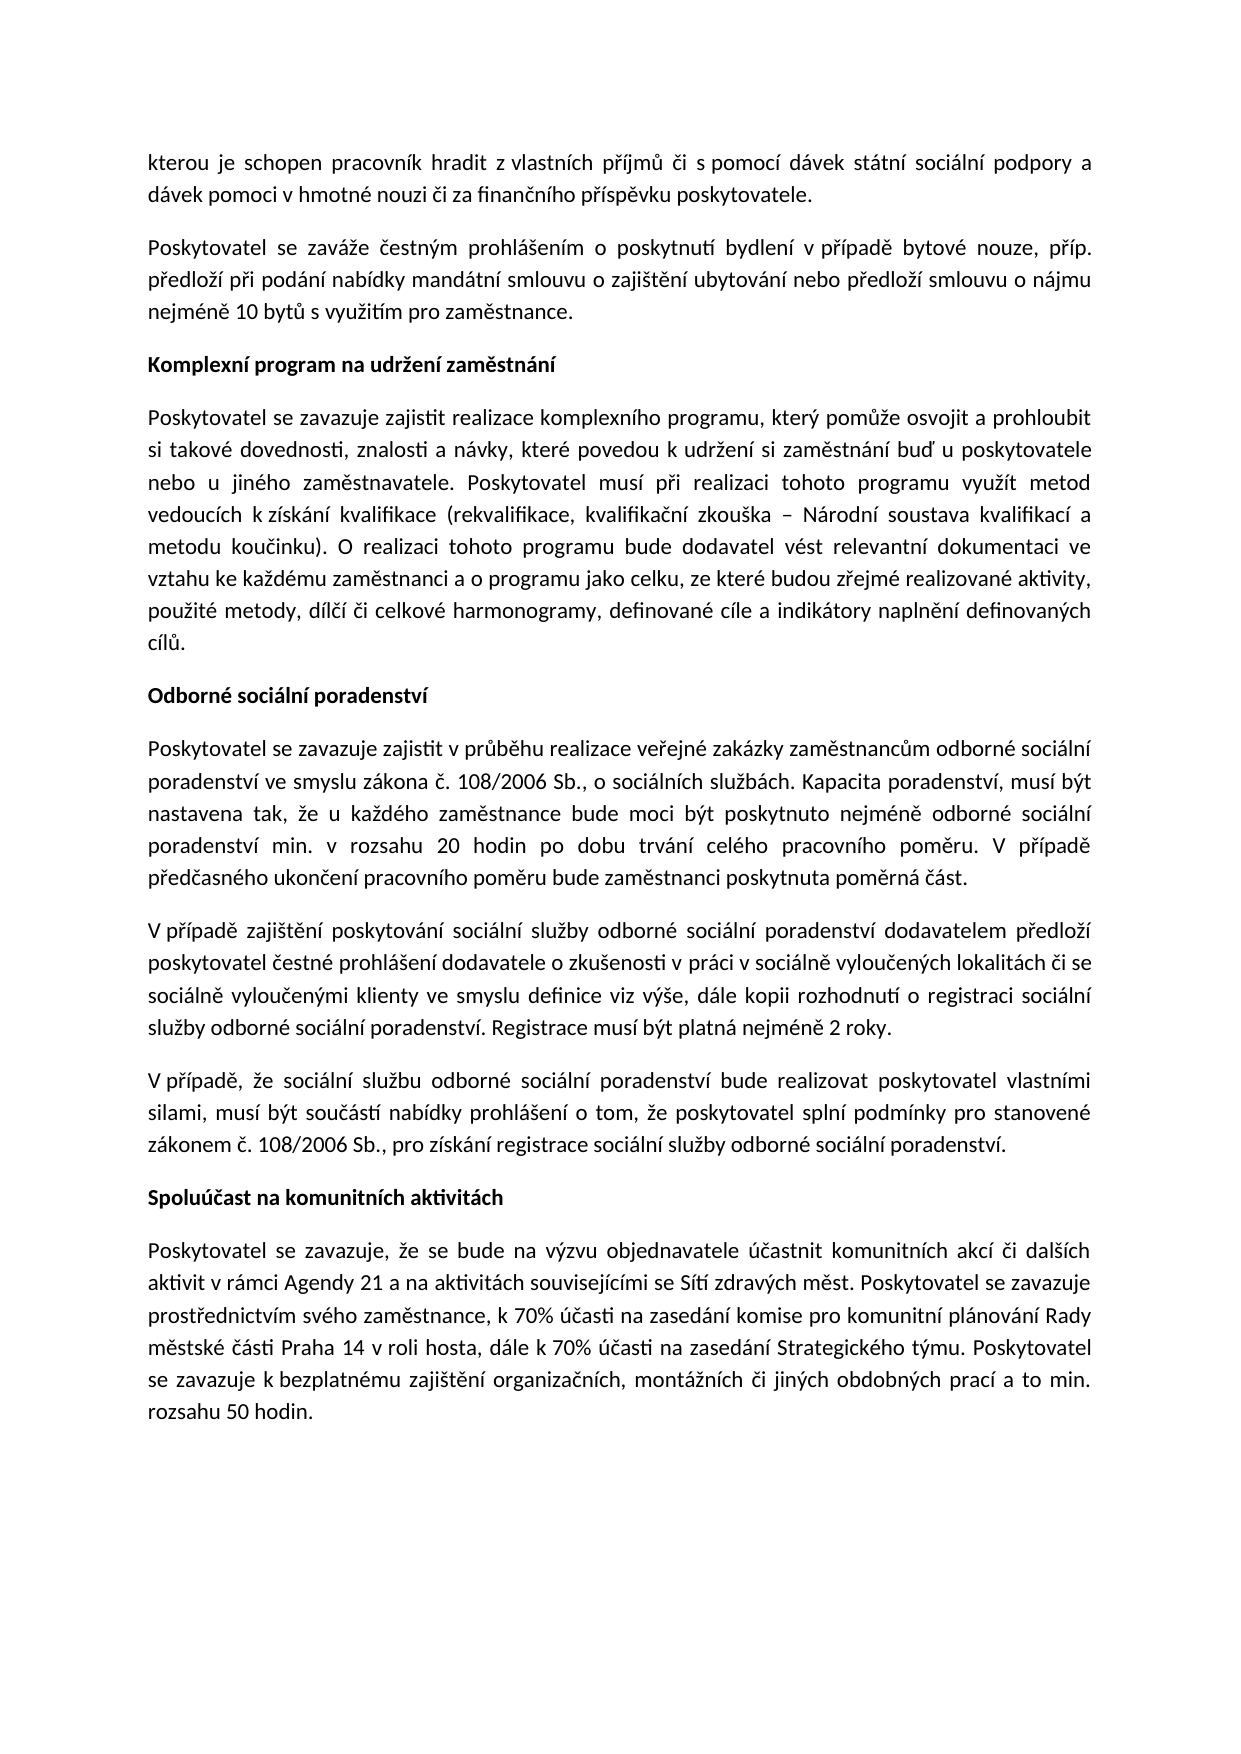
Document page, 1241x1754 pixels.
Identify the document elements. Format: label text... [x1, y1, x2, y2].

text Komplexní program na udržení zaměstnání [148, 350, 1093, 378]
text Poskytovatel se zavazuje zajistit v průběhu realizace veřejné zakázky zaměstnancům odborné sociální poradenství ve smyslu zákona č. 108/2006 Sb., o sociálních službách. Kapacita poradenství, musí být nastavena tak, že u každého zaměstnance bude moci být poskytnuto nejméně odborné sociální poradenství min. v rozsahu 20 hodin po dobu trvání celého pracovního poměru. V případě předčasného ukončení pracovního poměru bude zaměstnanci poskytnuta poměrná část. [148, 734, 1093, 891]
text Poskytovatel se zavazuje zajistit realizace komplexního programu, který pomůže osvojit a prohloubit si takové dovednosti, znalosti a návky, které povedou k udržení si zaměstnání buď u poskytovatele nebo u jiného zaměstnavatele. Poskytovatel musí při realizaci tohoto programu využít metod vedoucích k získání kvalifikace (rekvalifikace, kvalifikační zkouška – Národní soustava kvalifikací a metodu koučinku). O realizaci tohoto programu bude dodavatel vést relevantní dokumentaci ve vztahu ke každému zaměstnanci a o programu jako celku, ze které budou zřejmé realizované aktivity, použité metody, dílčí či celkové harmonogramy, definované cíle a indikátory naplnění definovaných cílů. [148, 403, 1093, 657]
text V případě zajištění poskytování sociální služby odborné sociální poradenství dodavatelem předloží poskytovatel čestné prohlášení dodavatele o zkušenosti v práci v sociálně vyloučených lokalitách či se sociálně vyloučenými klienty ve smyslu definice viz výše, dále kopii rozhodnutí o registraci sociální služby odborné sociální poradenství. Registrace musí být platná nejméně 2 roky. [148, 916, 1093, 1041]
text Odborné sociální poradenství [148, 682, 1093, 709]
text Spoluúčast na komunitních aktivitách [148, 1183, 1093, 1211]
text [148, 148, 1093, 208]
text V případě, že sociální službu odborné sociální poradenství bude realizovat poskytovatel vlastními silami, musí být součástí nabídky prohlášení o tom, že poskytovatel splní podmínky pro stanovené zákonem č. 108/2006 Sb., pro získání registrace sociální služby odborné sociální poradenství. [148, 1066, 1093, 1158]
text Poskytovatel se zaváže čestným prohlášením o poskytnutí bydlení v případě bytové nouze, příp. předloží při podání nabídky mandátní smlouvu o zajištění ubytování nebo předloží smlouvu o nájmu nejméně 10 bytů s využitím pro zaměstnance. [148, 233, 1093, 325]
text Poskytovatel se zavazuje, že se bude na výzvu objednavatele účastnit komunitních akcí či dalších aktivit v rámci Agendy 21 a na aktivitách souvisejícími se Sítí zdravých měst. Poskytovatel se zavazuje prostřednictvím svého zaměstnance, k 70% účasti na zasedání komise pro komunitní plánování Rady městské části Praha 14 v roli hosta, dále k 70% účasti na zasedání Strategického týmu. Poskytovatel se zavazuje k bezplatnému zajištění organizačních, montážních či jiných obdobných prací a to min. rozsahu 50 hodin. [148, 1236, 1093, 1425]
